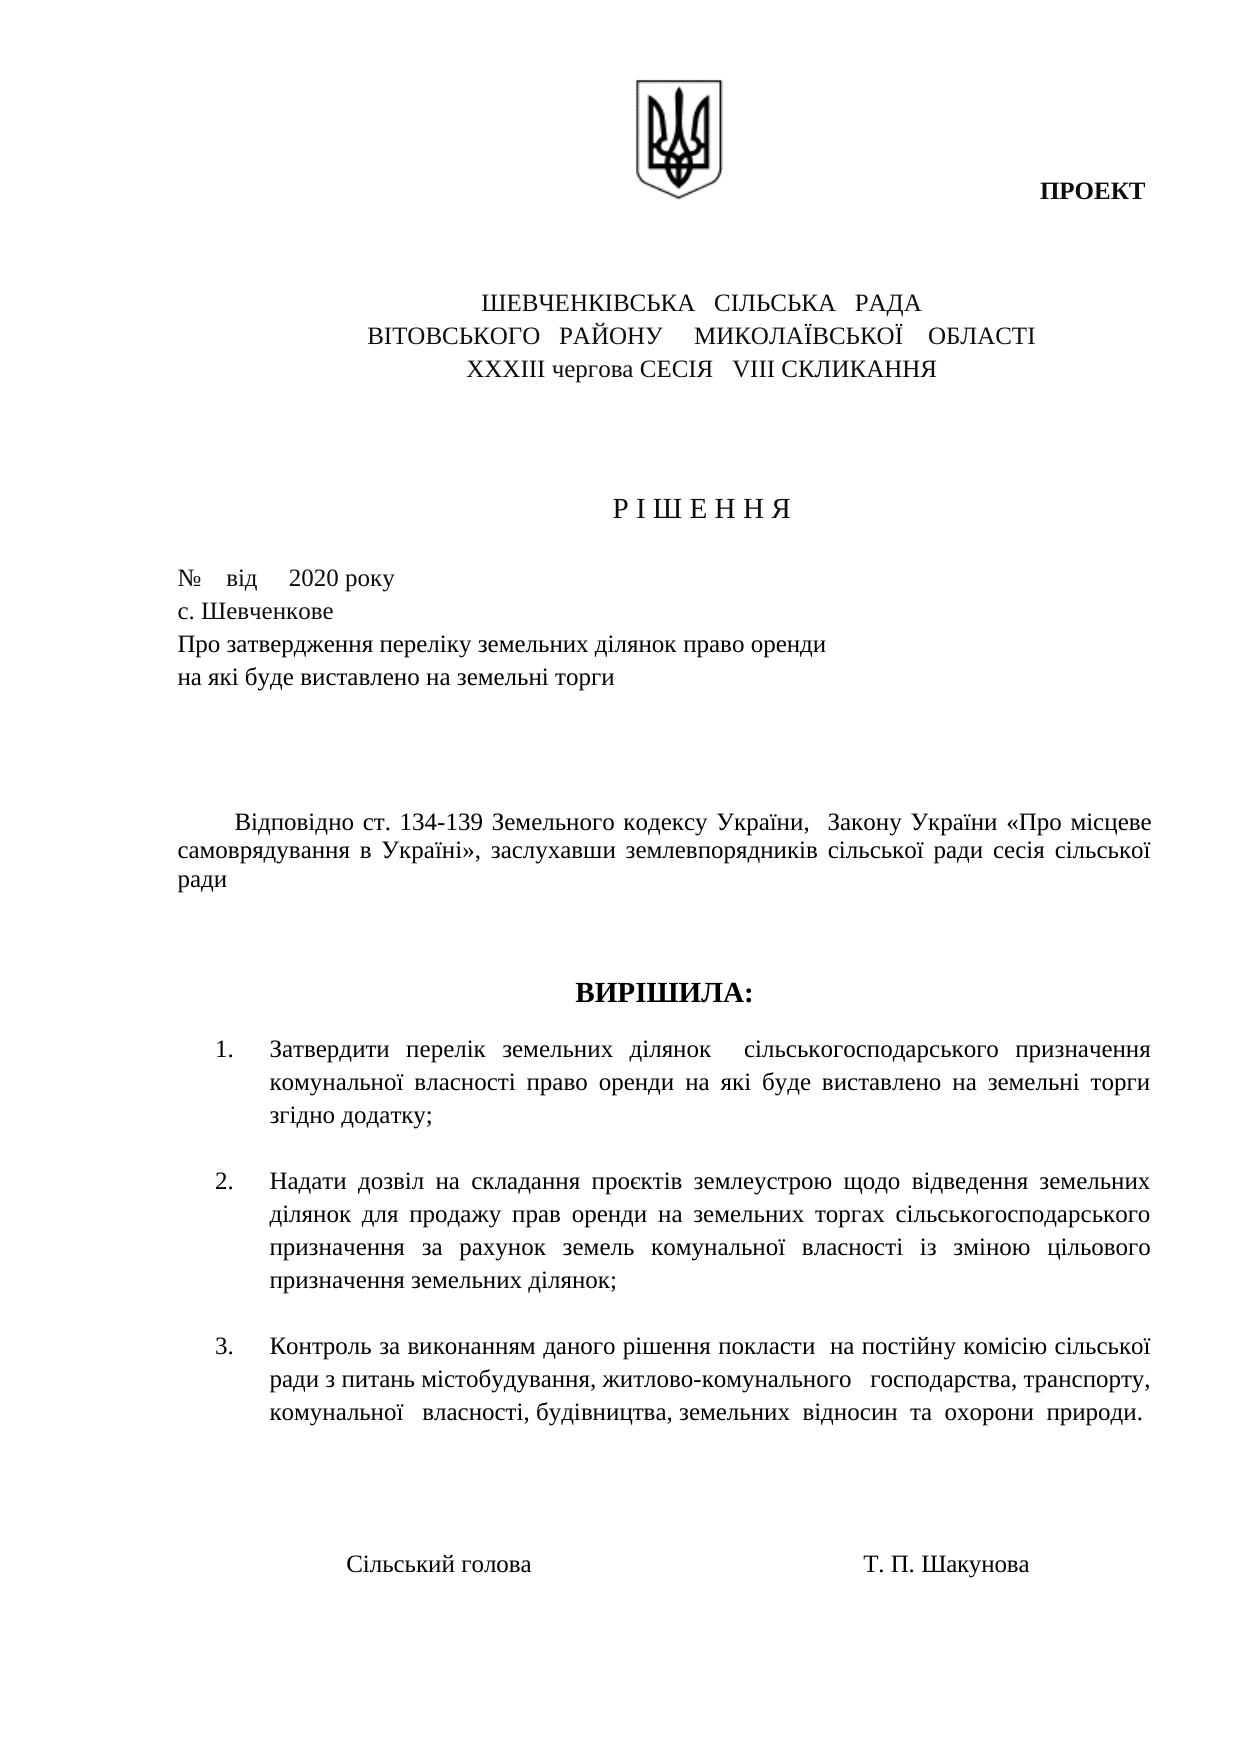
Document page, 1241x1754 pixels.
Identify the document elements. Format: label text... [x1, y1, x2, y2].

text Сільський голова Т. П. Шакунова [177, 1549, 1167, 1578]
text № від 2020 року [177, 563, 1167, 592]
list Контроль за виконанням даного рішення покласти на постійну комісію сільської ради з питань містобудування, житлово-комунального господарства, транспорту, комунальної власності, будівництва, земельних відносин та охорони природи. [215, 1331, 1152, 1426]
list Надати дозвіл на складання проєктів землеустрою щодо відведення земельних ділянок для продажу прав оренди на земельних торгах сільськогосподарського призначення за рахунок земель комунальної власності із зміною цільового призначення земельних ділянок; [215, 1166, 1152, 1294]
list Затвердити перелік земельних ділянок сільськогосподарського призначення комунальної власності право оренди на які буде виставлено на земельні торги згідно додатку; [215, 1034, 1152, 1129]
subtitle Про затвердження переліку земельних ділянок право оренди [177, 629, 1152, 658]
text Відповідно ст. 134-139 Земельного кодексу України, Закону України «Про місцеве самоврядування в Україні», заслухавши землевпорядників сільської ради сесія сільської ради [177, 807, 1152, 893]
text с. Шевченкове [177, 596, 1167, 625]
text ВИРІШИЛА: [177, 975, 1152, 1008]
picture [635, 79, 723, 200]
text Р І Ш Е Н Н Я [236, 491, 1167, 525]
subtitle на які буде виставлено на земельні торги [177, 662, 1152, 691]
text ШЕВЧЕНКІВСЬКА СІЛЬСЬКА РАДА ВІТОВСЬКОГО РАЙОНУ МИКОЛАЇВСЬКОЇ ОБЛАСТІ ХХХІІІ чергова СЕСІЯ VІІІ СКЛИКАННЯ [236, 288, 1167, 382]
text ПРОЕКТ [177, 79, 1167, 205]
